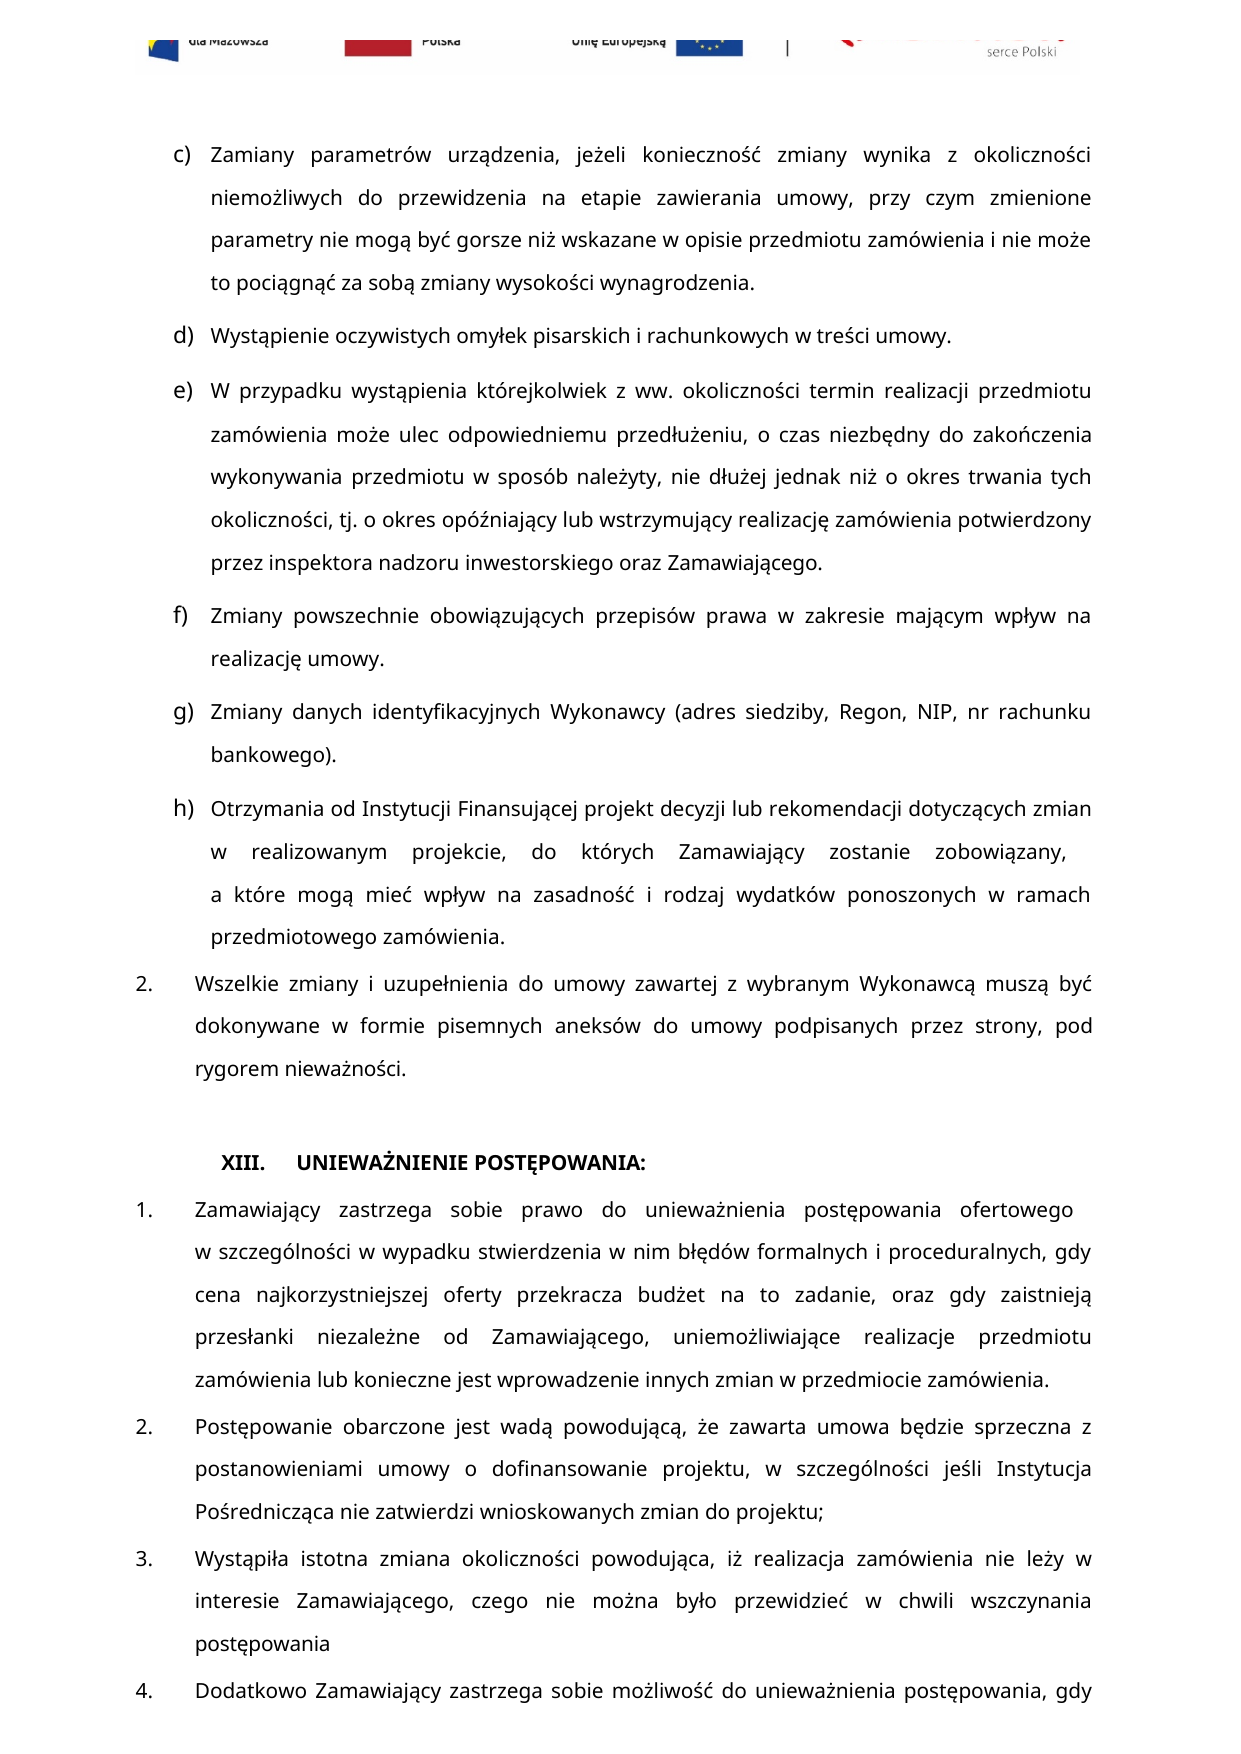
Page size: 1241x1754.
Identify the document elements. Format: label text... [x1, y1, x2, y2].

list Wszelkie zmiany i uzupełnienia do umowy zawartej z wybranym Wykonawcą muszą być dokonywane w formie pisemnych aneksów do umowy podpisanych przez strony, pod rygorem nieważności. [135, 969, 1093, 1083]
list W przypadku wystąpienia którejkolwiek z ww. okoliczności termin realizacji przedmiotu zamówienia może ulec odpowiedniemu przedłużeniu, o czas niezbędny do zakończenia wykonywania przedmiotu w sposób należyty, nie dłużej jednak niż o okres trwania tych okoliczności, tj. o okres opóźniający lub wstrzymujący realizację zamówienia potwierdzony przez inspektora nadzoru inwestorskiego oraz Zamawiającego. [173, 374, 1092, 576]
list Wystąpienie oczywistych omyłek pisarskich i rachunkowych w treści umowy. [173, 319, 1092, 350]
subtitle UNIEWAŻNIENIE POSTĘPOWANIA: [221, 1148, 1105, 1176]
list Postępowanie obarczone jest wadą powodującą, że zawarta umowa będzie sprzeczna z postanowieniami umowy o dofinansowanie projektu, w szczególności jeśli Instytucja Pośrednicząca nie zatwierdzi wnioskowanych zmian do projektu; [135, 1412, 1093, 1526]
list Zmiany danych identyfikacyjnych Wykonawcy (adres siedziby, Regon, NIP, nr rachunku bankowego). [173, 695, 1092, 769]
list Otrzymania od Instytucji Finansującej projekt decyzji lub rekomendacji dotyczących zmian w realizowanym projekcie, do których Zamawiający zostanie zobowiązany, a które mogą mieć wpływ na zasadność i rodzaj wydatków ponoszonych w ramach przedmiotowego zamówienia. [173, 792, 1092, 951]
list Zamawiający zastrzega sobie prawo do unieważnienia postępowania ofertowego w szczególności w wypadku stwierdzenia w nim błędów formalnych i proceduralnych, gdy cena najkorzystniejszej oferty przekracza budżet na to zadanie, oraz gdy zaistnieją przesłanki niezależne od Zamawiającego, uniemożliwiające realizacje przedmiotu zamówienia lub konieczne jest wprowadzenie innych zmian w przedmiocie zamówienia. [135, 1195, 1093, 1393]
list Wystąpiła istotna zmiana okoliczności powodująca, iż realizacja zamówienia nie leży w interesie Zamawiającego, czego nie można było przewidzieć w chwili wszczynania postępowania [135, 1544, 1093, 1657]
list Zmiany powszechnie obowiązujących przepisów prawa w zakresie mającym wpływ na realizację umowy. [173, 599, 1092, 673]
list Zamiany parametrów urządzenia, jeżeli konieczność zmiany wynika z okoliczności niemożliwych do przewidzenia na etapie zawierania umowy, przy czym zmienione parametry nie mogą być gorsze niż wskazane w opisie przedmiotu zamówienia i nie może to pociągnąć za sobą zmiany wysokości wynagrodzenia. [173, 137, 1092, 297]
picture [135, 40, 1081, 75]
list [135, 1676, 1093, 1704]
